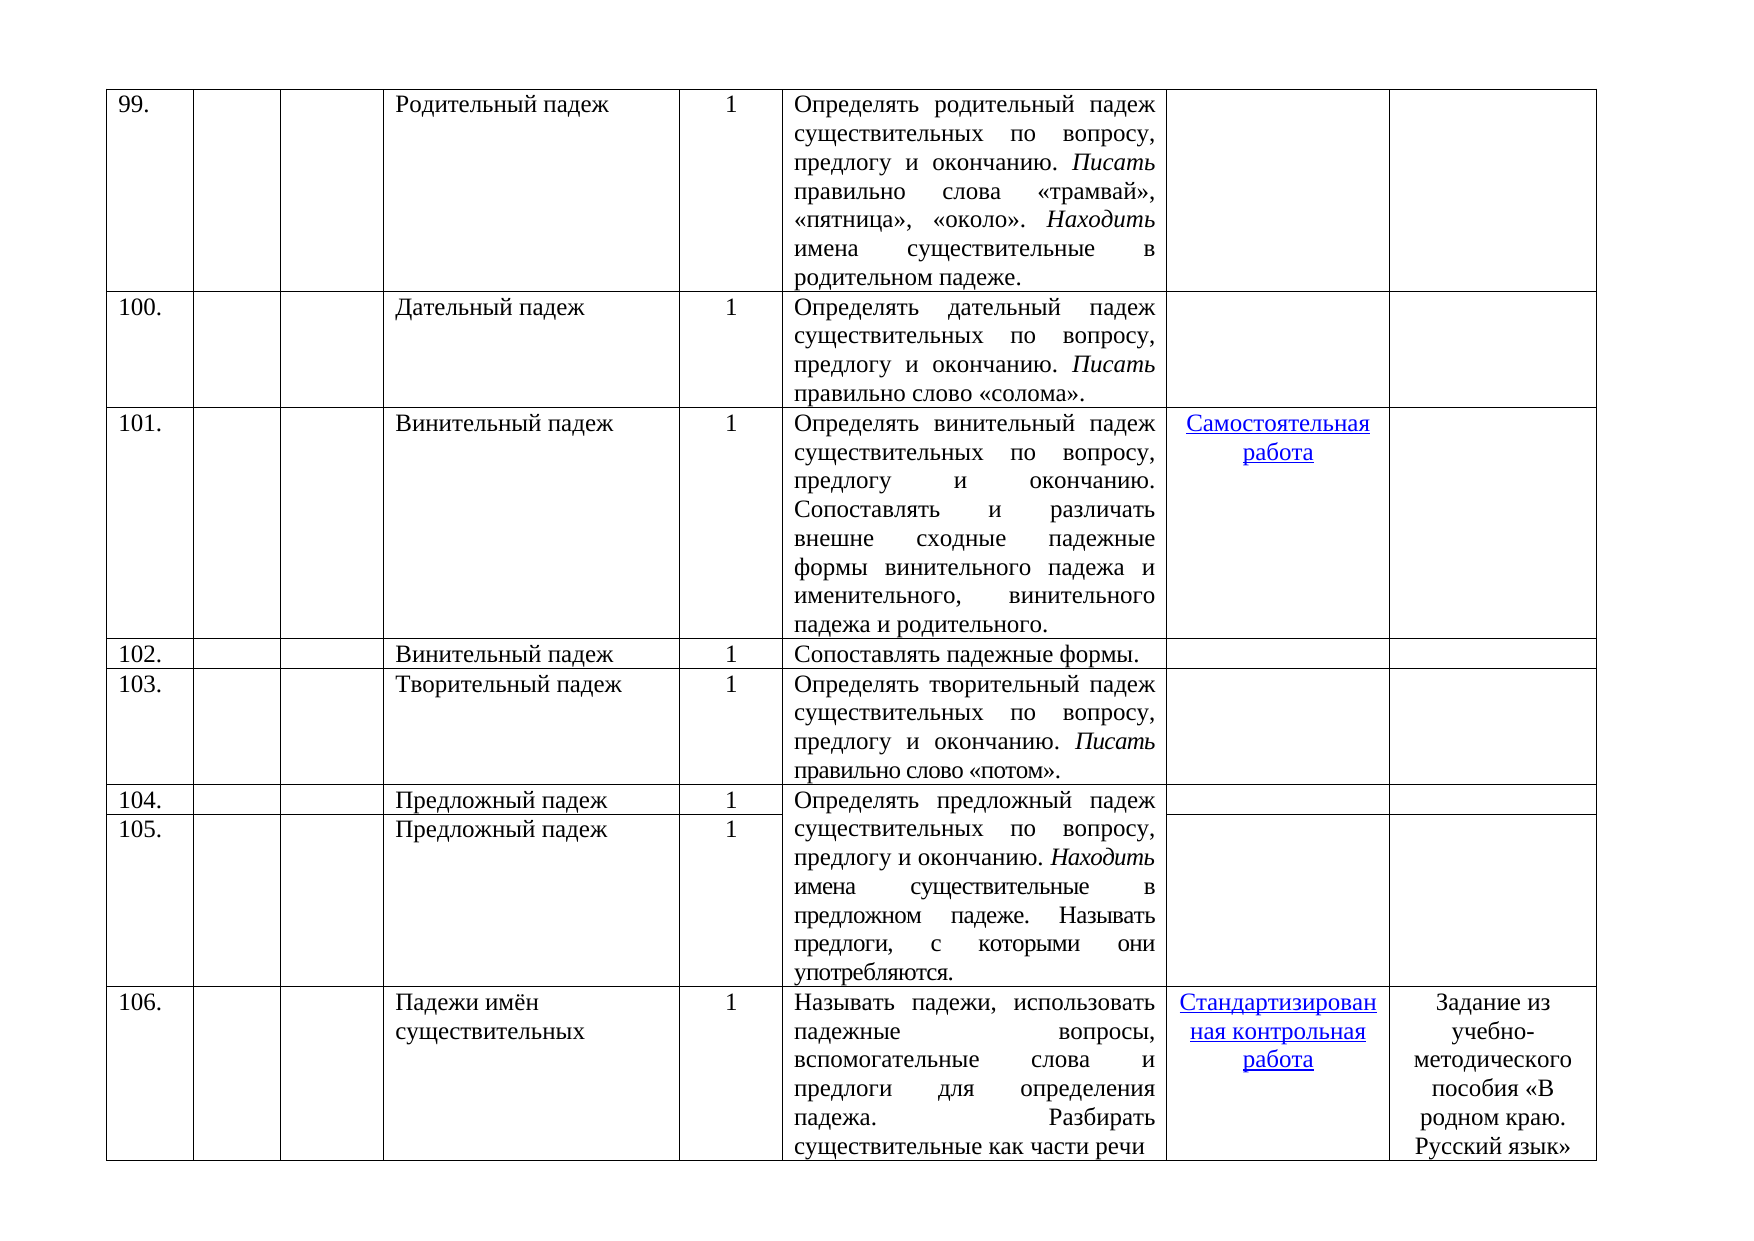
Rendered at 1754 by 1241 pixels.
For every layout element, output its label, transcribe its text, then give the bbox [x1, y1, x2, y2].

table_cell Дательный падеж [384, 292, 679, 407]
table_cell Самостоятельная работа [1167, 408, 1389, 638]
table_cell [281, 408, 383, 638]
table_cell [194, 815, 280, 986]
table_cell [1167, 90, 1389, 291]
table_cell [107, 639, 193, 668]
table_cell [1390, 639, 1596, 668]
table_cell 1 [680, 408, 782, 638]
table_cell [783, 987, 1166, 1159]
table_cell [1390, 785, 1596, 813]
table_cell 1 [680, 292, 782, 407]
table_cell Определять творительный падеж существительных по вопросу, предлогу и окончанию. Писать правильно слово «потом». [783, 669, 1166, 784]
table_cell [194, 987, 280, 1159]
table_cell 1 [680, 639, 782, 668]
table_cell Винительный падеж [384, 639, 679, 668]
table_cell [107, 292, 193, 407]
table_cell Родительный падеж [384, 90, 679, 291]
table_cell 1 [680, 90, 782, 291]
table_cell [281, 292, 383, 407]
table_cell [281, 785, 383, 813]
table_cell 1 [680, 785, 782, 813]
table_cell [194, 669, 280, 784]
table_cell [194, 90, 280, 291]
table_cell [107, 408, 193, 638]
table_cell Предложный падеж [384, 815, 679, 986]
table_cell [107, 785, 193, 813]
table_cell [107, 815, 193, 986]
table_cell [1390, 815, 1596, 986]
table_cell [1167, 639, 1389, 668]
table_cell Творительный падеж [384, 669, 679, 784]
table_cell Сопоставлять падежные формы. [783, 639, 1166, 668]
table_cell Определять дательный падеж существительных по вопросу, предлогу и окончанию. Писать правильно слово «солома». [783, 292, 1166, 407]
table_cell [107, 90, 193, 291]
table_cell [194, 292, 280, 407]
table_cell [107, 669, 193, 784]
table_cell 1 [680, 669, 782, 784]
table_cell Предложный падеж [384, 785, 679, 813]
table_cell [194, 639, 280, 668]
table_cell Определять предложный падеж существительных по вопросу, предлогу и окончанию. Находить имена существительные в предложном падеже. Называть предлоги, с которыми они употребляются. [783, 785, 1166, 986]
table_cell 1 [680, 815, 782, 986]
table_cell [194, 408, 280, 638]
table_cell [1390, 408, 1596, 638]
table_cell Определять родительный падеж существительных по вопросу, предлогу и окончанию. Писать правильно слова «трамвай», «пятница», «около». Находить имена существительные в родительном падеже. [783, 90, 1166, 291]
table_cell [281, 987, 383, 1159]
table_cell [107, 987, 193, 1159]
table_cell [194, 785, 280, 813]
table_cell Стандартизированная контрольная работа [1167, 987, 1389, 1159]
table_cell Определять винительный падеж существительных по вопросу, предлогу и окончанию. Сопоставлять и различать внешне сходные падежные формы винительного падежа и именительного, винительного падежа и родительного. [783, 408, 1166, 638]
table_cell Винительный падеж [384, 408, 679, 638]
table_cell [1167, 292, 1389, 407]
table_cell [281, 639, 383, 668]
table_cell [281, 90, 383, 291]
table_cell Задание из учебно-методического пособия «В родном краю. Русский язык» [1390, 987, 1596, 1159]
table_cell [1390, 669, 1596, 784]
table_cell [1390, 90, 1596, 291]
table_cell 1 [680, 987, 782, 1159]
table_cell [1167, 815, 1389, 986]
table_cell [1167, 669, 1389, 784]
table_cell [281, 815, 383, 986]
table_cell [1390, 292, 1596, 407]
table_cell [281, 669, 383, 784]
table_cell [1167, 785, 1389, 813]
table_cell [384, 987, 679, 1159]
